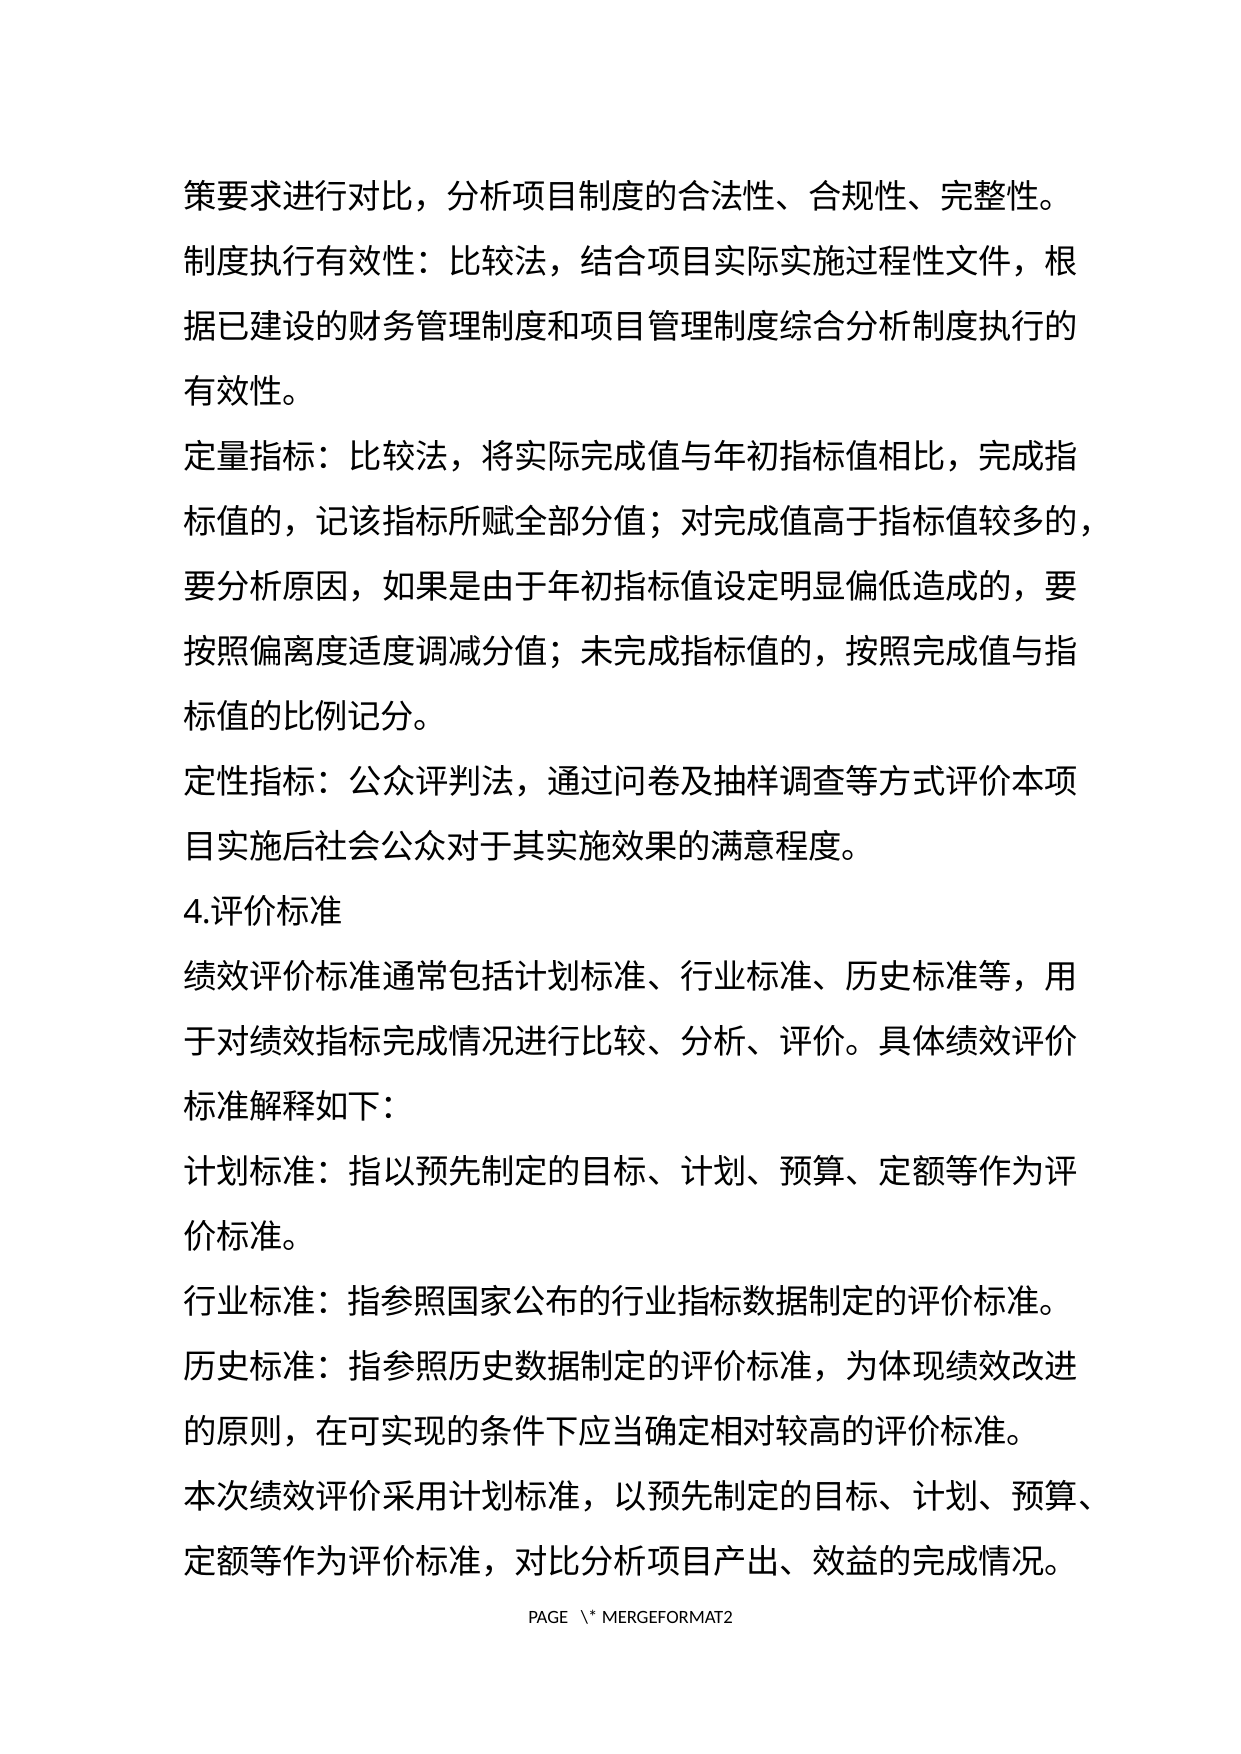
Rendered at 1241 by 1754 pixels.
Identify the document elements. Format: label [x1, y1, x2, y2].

text [183, 162, 1078, 1592]
